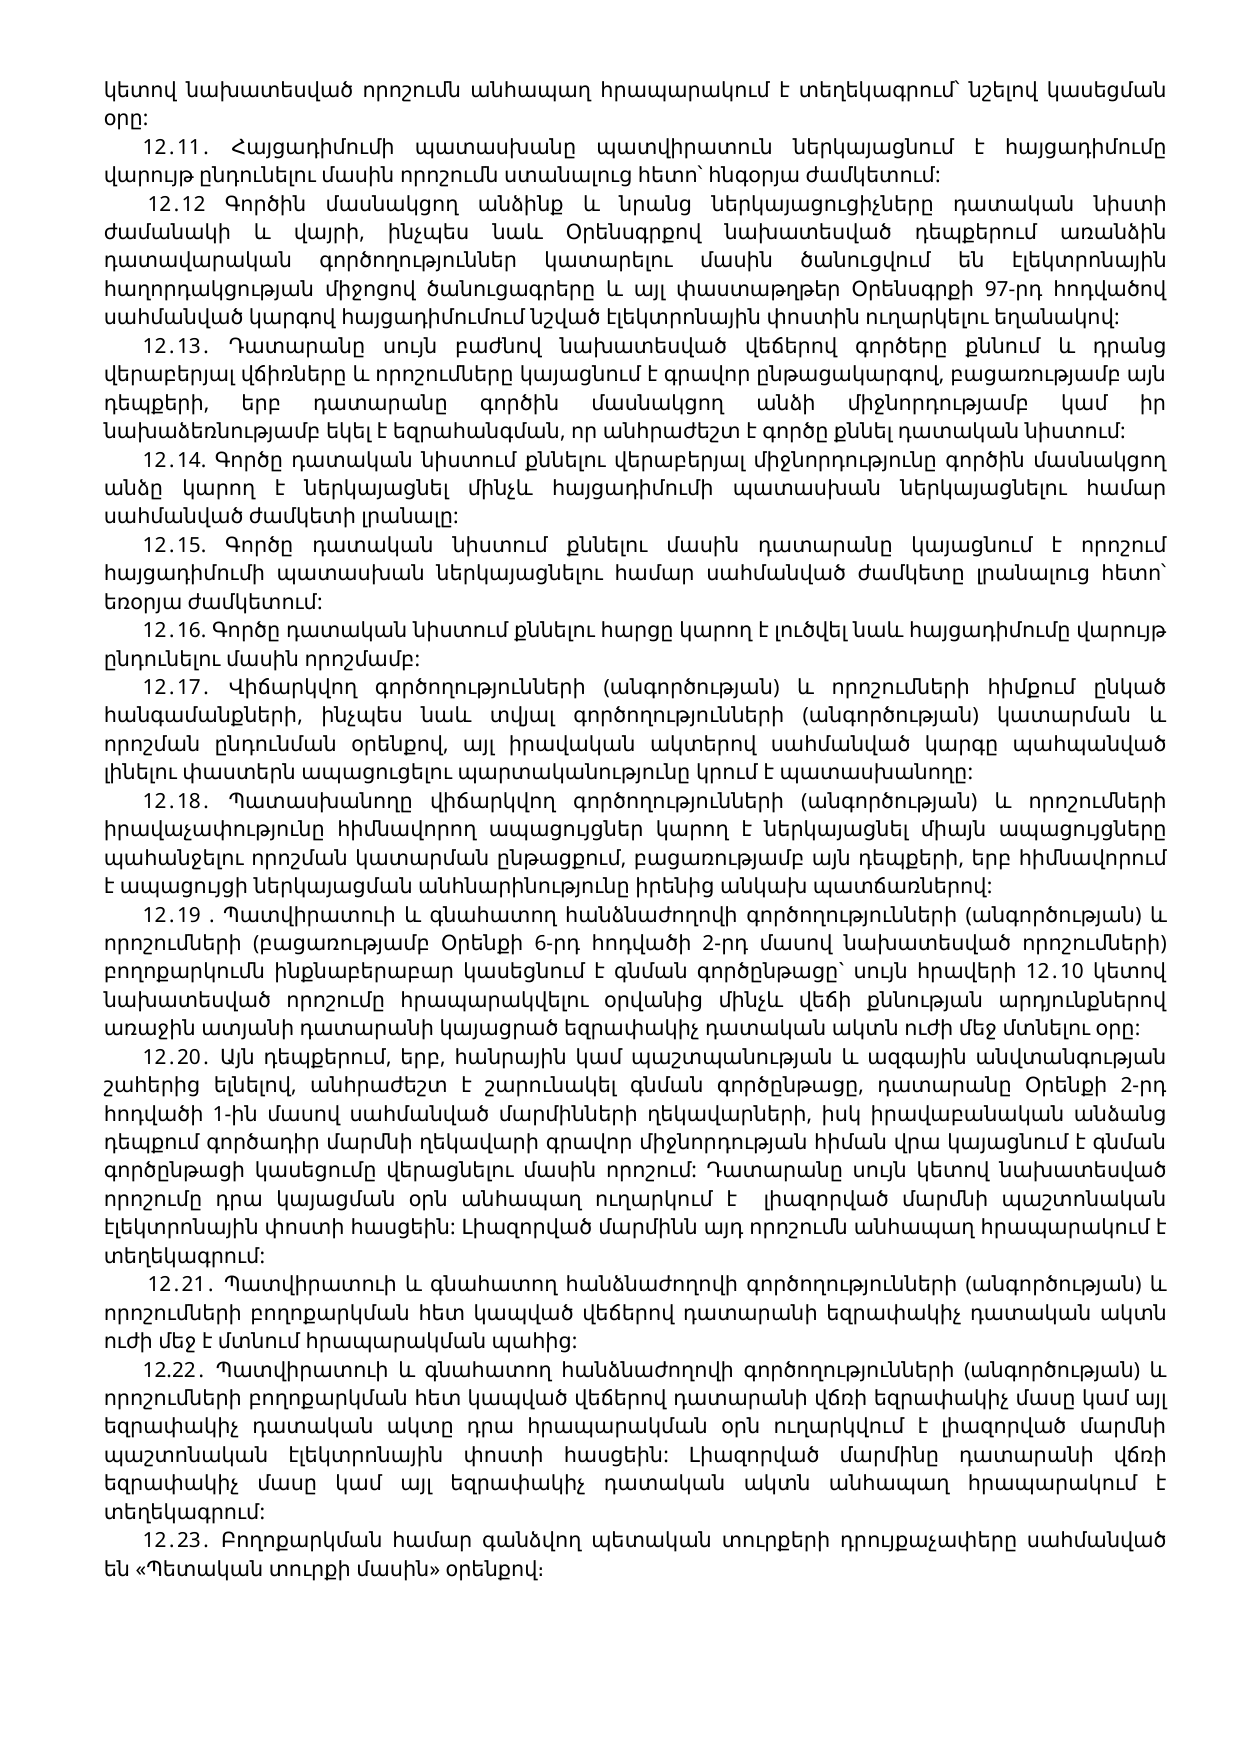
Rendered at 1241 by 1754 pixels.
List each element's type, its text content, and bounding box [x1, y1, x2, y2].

text 12․15. Գործը դատական նիստում քննելու մասին դատարանը կայացնում է որոշում հայցադիմումի պատասխան ներկայացնելու համար սահմանված ժամկետը լրանալուց հետո՝ եռօրյա ժամկետում: [103, 530, 1167, 615]
text 12․11․ Հայցադիմումի պատասխանը պատվիրատուն ներկայացնում է հայցադիմումը վարույթ ընդունելու մասին որոշումն ստանալուց հետո՝ հնգօրյա ժամկետում: [103, 132, 1167, 189]
text 12․21․ Պատվիրատուի և գնահատող հանձնաժողովի գործողությունների (անգործության) և որոշումների բողոքարկման հետ կապված վեճերով դատարանի եզրափակիչ դատական ակտն ուժի մեջ է մտնում հրապարակման պահից: [103, 1269, 1167, 1355]
text 12․17․ Վիճարկվող գործողությունների (անգործության) և որոշումների հիմքում ընկած հանգամանքների, ինչպես նաև տվյալ գործողությունների (անգործության) կատարման և որոշման ընդունման օրենքով, այլ իրավական ակտերով սահմանված կարգը պահպանված լինելու փաստերն ապացուցելու պարտականությունը կրում է պատասխանողը: [103, 672, 1167, 786]
text 12․16. Գործը դատական նիստում քննելու հարցը կարող է լուծվել նաև հայցադիմումը վարույթ ընդունելու մասին որոշմամբ: [103, 615, 1167, 672]
text 12․14. Գործը դատական նիստում քննելու վերաբերյալ միջնորդությունը գործին մասնակցող անձը կարող է ներկայացնել մինչև հայցադիմումի պատասխան ներկայացնելու համար սահմանված ժամկետի լրանալը: [103, 445, 1167, 530]
text 12․19 . Պատվիրատուի և գնահատող հանձնաժողովի գործողությունների (անգործության) և որոշումների (բացառությամբ Օրենքի 6-րդ հոդվածի 2-րդ մասով նախատեսված որոշումների) բողոքարկումն ինքնաբերաբար կասեցնում է գնման գործընթացը` սույն հրավերի 12․10 կետով նախատեսված որոշումը հրապարակվելու օրվանից մինչև վեճի քննության արդյունքներով առաջին ատյանի դատարանի կայացրած եզրափակիչ դատական ակտն ուժի մեջ մտնելու օրը: [103, 900, 1167, 1042]
text 12․13․ Դատարանը սույն բաժնով նախատեսված վեճերով գործերը քննում և դրանց վերաբերյալ վճիռները և որոշումները կայացնում է գրավոր ընթացակարգով, բացառությամբ այն դեպքերի, երբ դատարանը գործին մասնակցող անձի միջնորդությամբ կամ իր նախաձեռնությամբ եկել է եզրահանգման, որ անհրաժեշտ է գործը քննել դատական նիստում: [103, 331, 1167, 445]
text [103, 75, 1167, 132]
text 12․20․ Այն դեպքերում, երբ, հանրային կամ պաշտպանության և ազգային անվտանգության շահերից ելնելով, անհրաժեշտ է շարունակել գնման գործընթացը, դատարանը Օրենքի 2-րդ հոդվածի 1-ին մասով սահմանված մարմինների ղեկավարների, իսկ իրավաբանական անձանց դեպքում գործադիր մարմնի ղեկավարի գրավոր միջնորդության հիման վրա կայացնում է գնման գործընթացի կասեցումը վերացնելու մասին որոշում: Դատարանը սույն կետով նախատեսված որոշումը դրա կայացման օրն անհապաղ ուղարկում է լիազորված մարմնի պաշտոնական էլեկտրոնային փոստի հասցեին: Լիազորված մարմինն այդ որոշումն անհապաղ հրապարակում է տեղեկագրում: [103, 1042, 1167, 1269]
text 12․12 Գործին մասնակցող անձինք և նրանց ներկայացուցիչները դատական նիստի ժամանակի և վայրի, ինչպես նաև Օրենսգրքով նախատեսված դեպքերում առանձին դատավարական գործողություններ կատարելու մասին ծանուցվում են էլեկտրոնային հաղորդակցության միջոցով ծանուցագրերը և այլ փաստաթղթեր Օրենսգրքի 97-րդ հոդվածով սահմանված կարգով հայցադիմումում նշված էլեկտրոնային փոստին ուղարկելու եղանակով: [103, 189, 1167, 331]
text 12․23․ Բողոքարկման համար գանձվող պետական տուրքերի դրույքաչափերը սահմանված են «Պետական տուրքի մասին» օրենքով։ [103, 1525, 1167, 1582]
text 12.22․ Պատվիրատուի և գնահատող հանձնաժողովի գործողությունների (անգործության) և որոշումների բողոքարկման հետ կապված վեճերով դատարանի վճռի եզրափակիչ մասը կամ այլ եզրափակիչ դատական ակտը դրա հրապարակման օրն ուղարկվում է լիազորված մարմնի պաշտոնական էլեկտրոնային փոստի հասցեին: Լիազորված մարմինը դատարանի վճռի եզրափակիչ մասը կամ այլ եզրափակիչ դատական ակտն անհապաղ հրապարակում է տեղեկագրում: [103, 1355, 1167, 1525]
text 12․18․ Պատասխանողը վիճարկվող գործողությունների (անգործության) և որոշումների իրավաչափությունը հիմնավորող ապացույցներ կարող է ներկայացնել միայն ապացույցները պահանջելու որոշման կատարման ընթացքում, բացառությամբ այն դեպքերի, երբ հիմնավորում է ապացույցի ներկայացման անհնարինությունը իրենից անկախ պատճառներով: [103, 786, 1167, 900]
